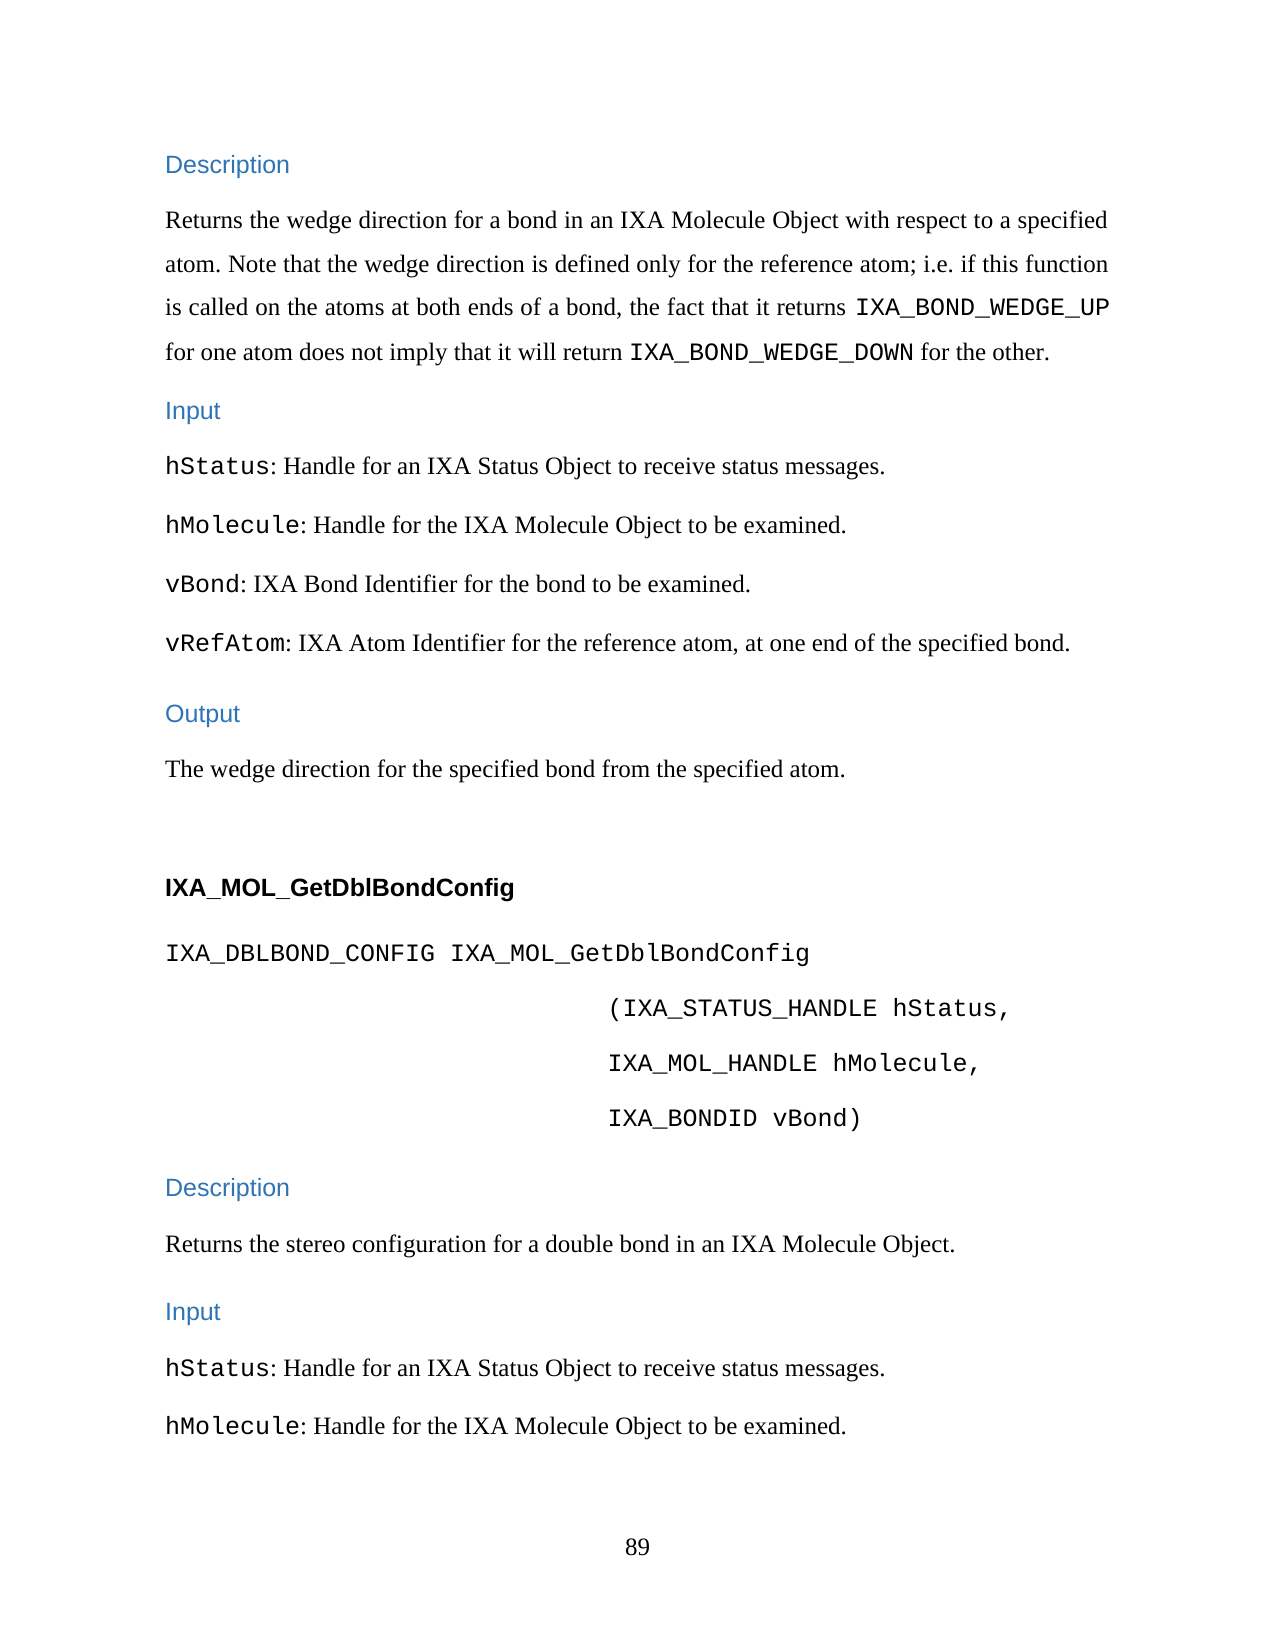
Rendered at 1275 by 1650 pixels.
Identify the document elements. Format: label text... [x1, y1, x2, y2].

subtitle Description [165, 150, 1110, 179]
subtitle Description [165, 1173, 1110, 1202]
text IXA_MOL_HANDLE hMolecule, [607, 1051, 1110, 1079]
text The wedge direction for the specified bond from the specified atom. [165, 754, 1110, 783]
text vBond: IXA Bond Identifier for the bond to be examined. [165, 569, 1110, 600]
text (IXA_STATUS_HANDLE hStatus, [607, 996, 1110, 1024]
text hStatus: Handle for an IXA Status Object to receive status messages. [165, 451, 1110, 482]
subtitle Output [165, 699, 1110, 728]
subtitle Input [165, 1297, 1110, 1326]
text vRefAtom: IXA Atom Identifier for the reference atom, at one end of the specified bond. [165, 628, 1110, 658]
text hStatus: Handle for an IXA Status Object to receive status messages. [165, 1353, 1110, 1383]
subtitle Returns the wedge direction for a bond in an IXA Molecule Object with respect to a specified atom. Note that the wedge direction is defined only for the reference atom; i.e. if this function is called on the atoms at both ends of a bond, the fact that it returns IXA_BOND_WEDGE_UP for one atom does not imply that it will return IXA_BOND_WEDGE_DOWN for the other. [165, 206, 1110, 368]
subtitle Input [165, 396, 1110, 424]
text Returns the stereo configuration for a double bond in an IXA Molecule Object. [165, 1229, 1110, 1258]
text IXA_DBLBOND_CONFIG IXA_MOL_GetDblBondConfig [165, 941, 1110, 969]
text hMolecule: Handle for the IXA Molecule Object to be examined. [165, 510, 1110, 541]
text IXA_BONDID vBond) [607, 1106, 1110, 1134]
subtitle IXA_MOL_GetDblBondConfig [165, 873, 1110, 901]
text hMolecule: Handle for the IXA Molecule Object to be examined. [165, 1411, 1110, 1442]
